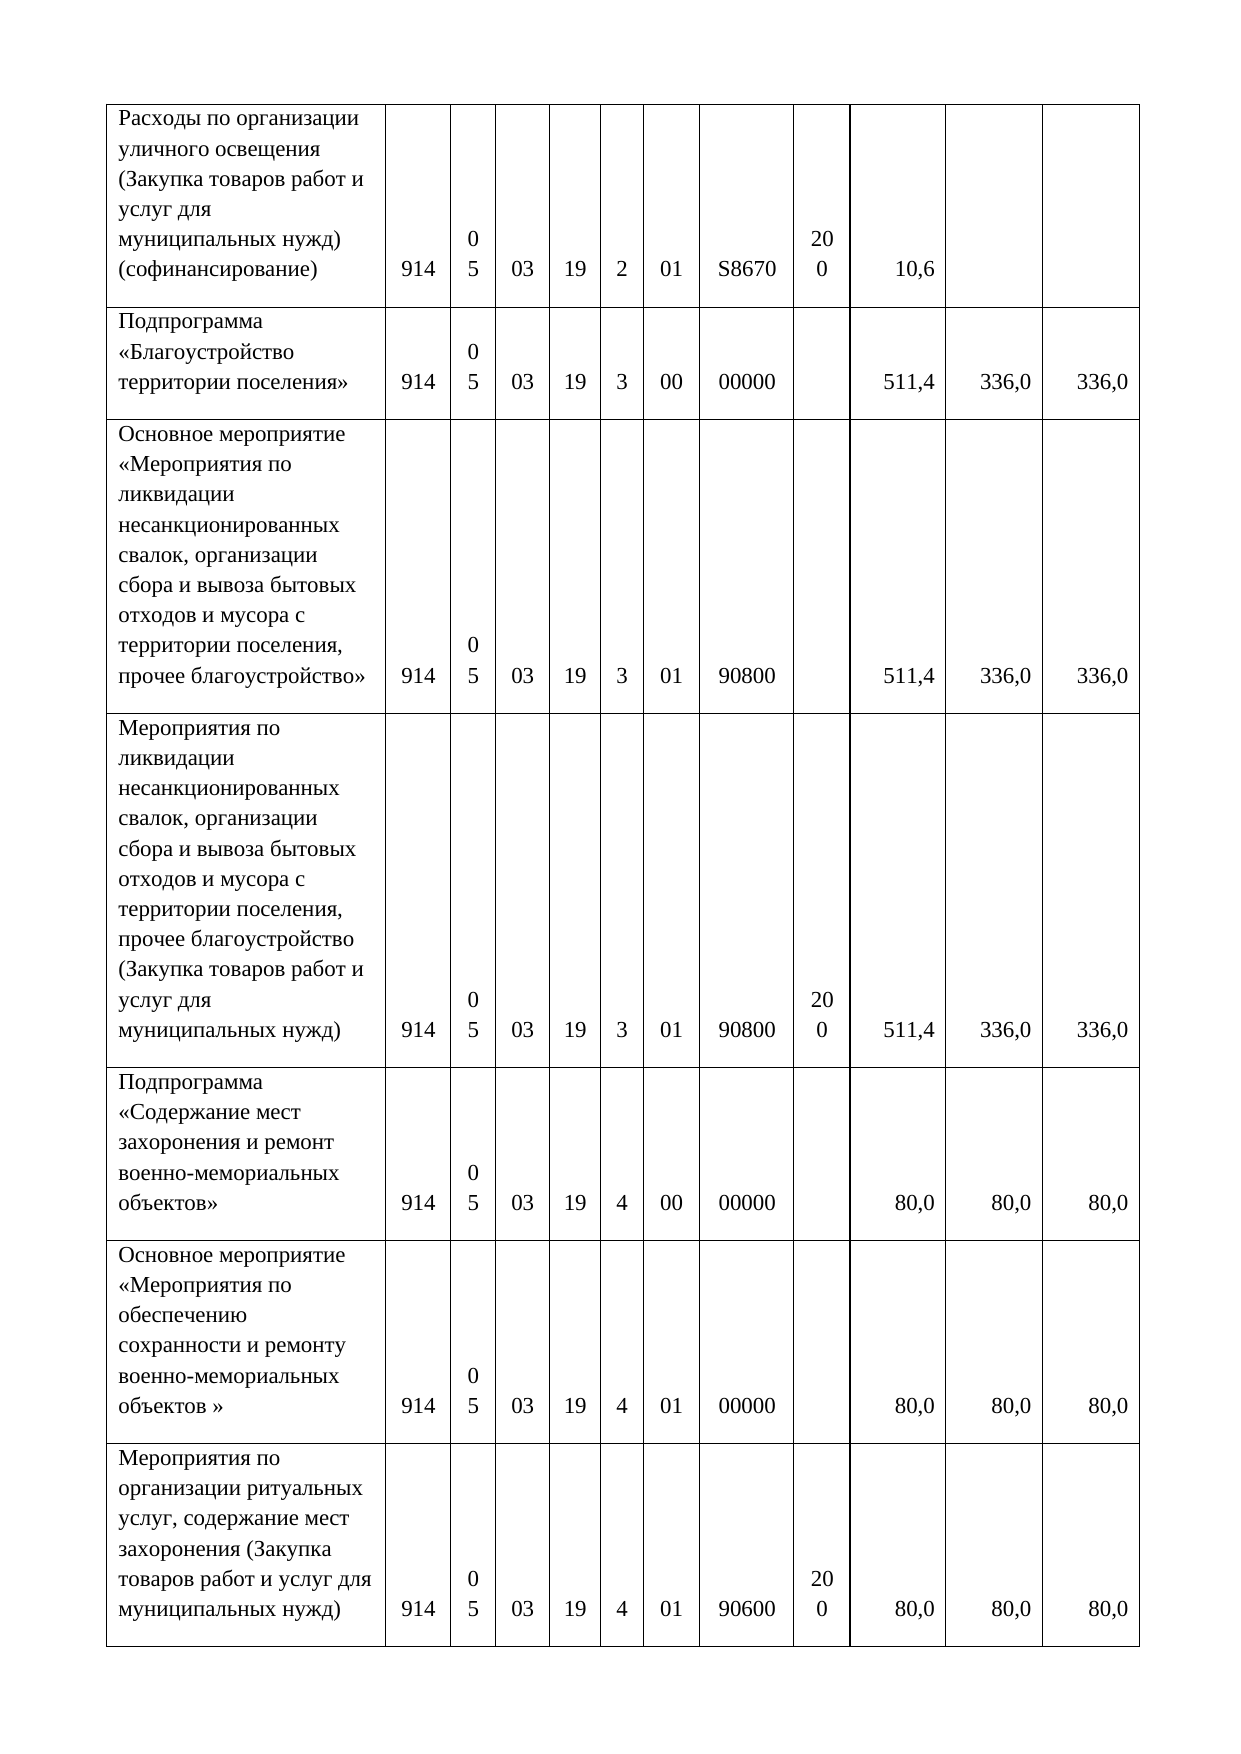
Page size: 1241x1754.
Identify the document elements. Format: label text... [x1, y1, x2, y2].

table_cell 511,4 [851, 308, 945, 419]
table_cell 03 [496, 1241, 549, 1443]
table_cell 00000 [700, 1241, 793, 1443]
table_cell 05 [451, 714, 495, 1067]
table_cell 914 [386, 1068, 450, 1240]
table_cell [794, 420, 849, 713]
table_cell 4 [601, 1241, 643, 1443]
table_cell Расходы по организации уличного освещения (Закупка товаров работ и услуг для муниципальных нужд) (софинансирование) [107, 105, 385, 307]
table_cell 336,0 [1043, 420, 1139, 713]
table_cell 01 [644, 420, 699, 713]
table_cell Мероприятия по ликвидации несанкционированных свалок, организации сбора и вывоза бытовых отходов и мусора с территории поселения, прочее благоустройство (Закупка товаров работ и услуг для муниципальных нужд) [107, 714, 385, 1067]
table_cell 914 [386, 1444, 450, 1646]
table_cell 05 [451, 1241, 495, 1443]
table_cell 03 [496, 105, 549, 307]
table_cell 19 [550, 1241, 600, 1443]
table_cell 01 [644, 714, 699, 1067]
table_cell 03 [496, 1444, 549, 1646]
table_cell 914 [386, 420, 450, 713]
table_cell Подпрограмма «Благоустройство территории поселения» [107, 308, 385, 419]
table_cell 90800 [700, 714, 793, 1067]
table_cell 80,0 [1043, 1444, 1139, 1646]
table_cell 511,4 [851, 420, 945, 713]
table_cell 03 [496, 308, 549, 419]
table_cell 511,4 [851, 714, 945, 1067]
table_cell 914 [386, 308, 450, 419]
table_cell 3 [601, 420, 643, 713]
table_cell 80,0 [946, 1068, 1042, 1240]
table_cell 200 [794, 714, 849, 1067]
table_cell [1043, 105, 1139, 307]
table_cell 00000 [700, 1068, 793, 1240]
table_cell 03 [496, 1068, 549, 1240]
table_cell Подпрограмма «Содержание мест захоронения и ремонт военно-мемориальных объектов» [107, 1068, 385, 1240]
table_cell 90600 [700, 1444, 793, 1646]
table_cell Основное мероприятие «Мероприятия по ликвидации несанкционированных свалок, организации сбора и вывоза бытовых отходов и мусора с территории поселения, прочее благоустройство» [107, 420, 385, 713]
table_cell 914 [386, 1241, 450, 1443]
table_cell 336,0 [1043, 714, 1139, 1067]
table_cell 336,0 [946, 420, 1042, 713]
table_cell 10,6 [851, 105, 945, 307]
table_cell 4 [601, 1444, 643, 1646]
table_cell 03 [496, 714, 549, 1067]
table_cell [794, 1241, 849, 1443]
table_cell 03 [496, 420, 549, 713]
table_cell 05 [451, 1068, 495, 1240]
table_cell 05 [451, 308, 495, 419]
table_cell 2 [601, 105, 643, 307]
table_cell 80,0 [1043, 1068, 1139, 1240]
table_cell 01 [644, 1241, 699, 1443]
table_cell 05 [451, 105, 495, 307]
table_cell S8670 [700, 105, 793, 307]
table_cell 80,0 [851, 1068, 945, 1240]
table_cell 05 [451, 1444, 495, 1646]
table_cell 80,0 [851, 1241, 945, 1443]
table_cell 19 [550, 105, 600, 307]
table_cell 80,0 [946, 1241, 1042, 1443]
table_cell Основное мероприятие «Мероприятия по обеспечению сохранности и ремонту военно-мемориальных объектов » [107, 1241, 385, 1443]
table_cell 01 [644, 1444, 699, 1646]
table_cell 336,0 [1043, 308, 1139, 419]
table_cell [946, 105, 1042, 307]
table_cell [794, 308, 849, 419]
table_cell 914 [386, 714, 450, 1067]
table_cell 3 [601, 714, 643, 1067]
table_cell Мероприятия по организации ритуальных услуг, содержание мест захоронения (Закупка товаров работ и услуг для муниципальных нужд) [107, 1444, 385, 1646]
table_cell 00 [644, 308, 699, 419]
table_cell 80,0 [1043, 1241, 1139, 1443]
table_cell 200 [794, 105, 849, 307]
table_cell 4 [601, 1068, 643, 1240]
table_cell 05 [451, 420, 495, 713]
table_cell 80,0 [851, 1444, 945, 1646]
table_cell 19 [550, 714, 600, 1067]
table_cell 19 [550, 1068, 600, 1240]
table_cell 914 [386, 105, 450, 307]
table_cell 19 [550, 420, 600, 713]
table_cell [794, 1068, 849, 1240]
table_cell 00 [644, 1068, 699, 1240]
table_cell 19 [550, 1444, 600, 1646]
table_cell 336,0 [946, 714, 1042, 1067]
table_cell 3 [601, 308, 643, 419]
table_cell 336,0 [946, 308, 1042, 419]
table_cell 19 [550, 308, 600, 419]
table_cell 90800 [700, 420, 793, 713]
table_cell 00000 [700, 308, 793, 419]
table_cell 01 [644, 105, 699, 307]
table_cell 80,0 [946, 1444, 1042, 1646]
table_cell 200 [794, 1444, 849, 1646]
